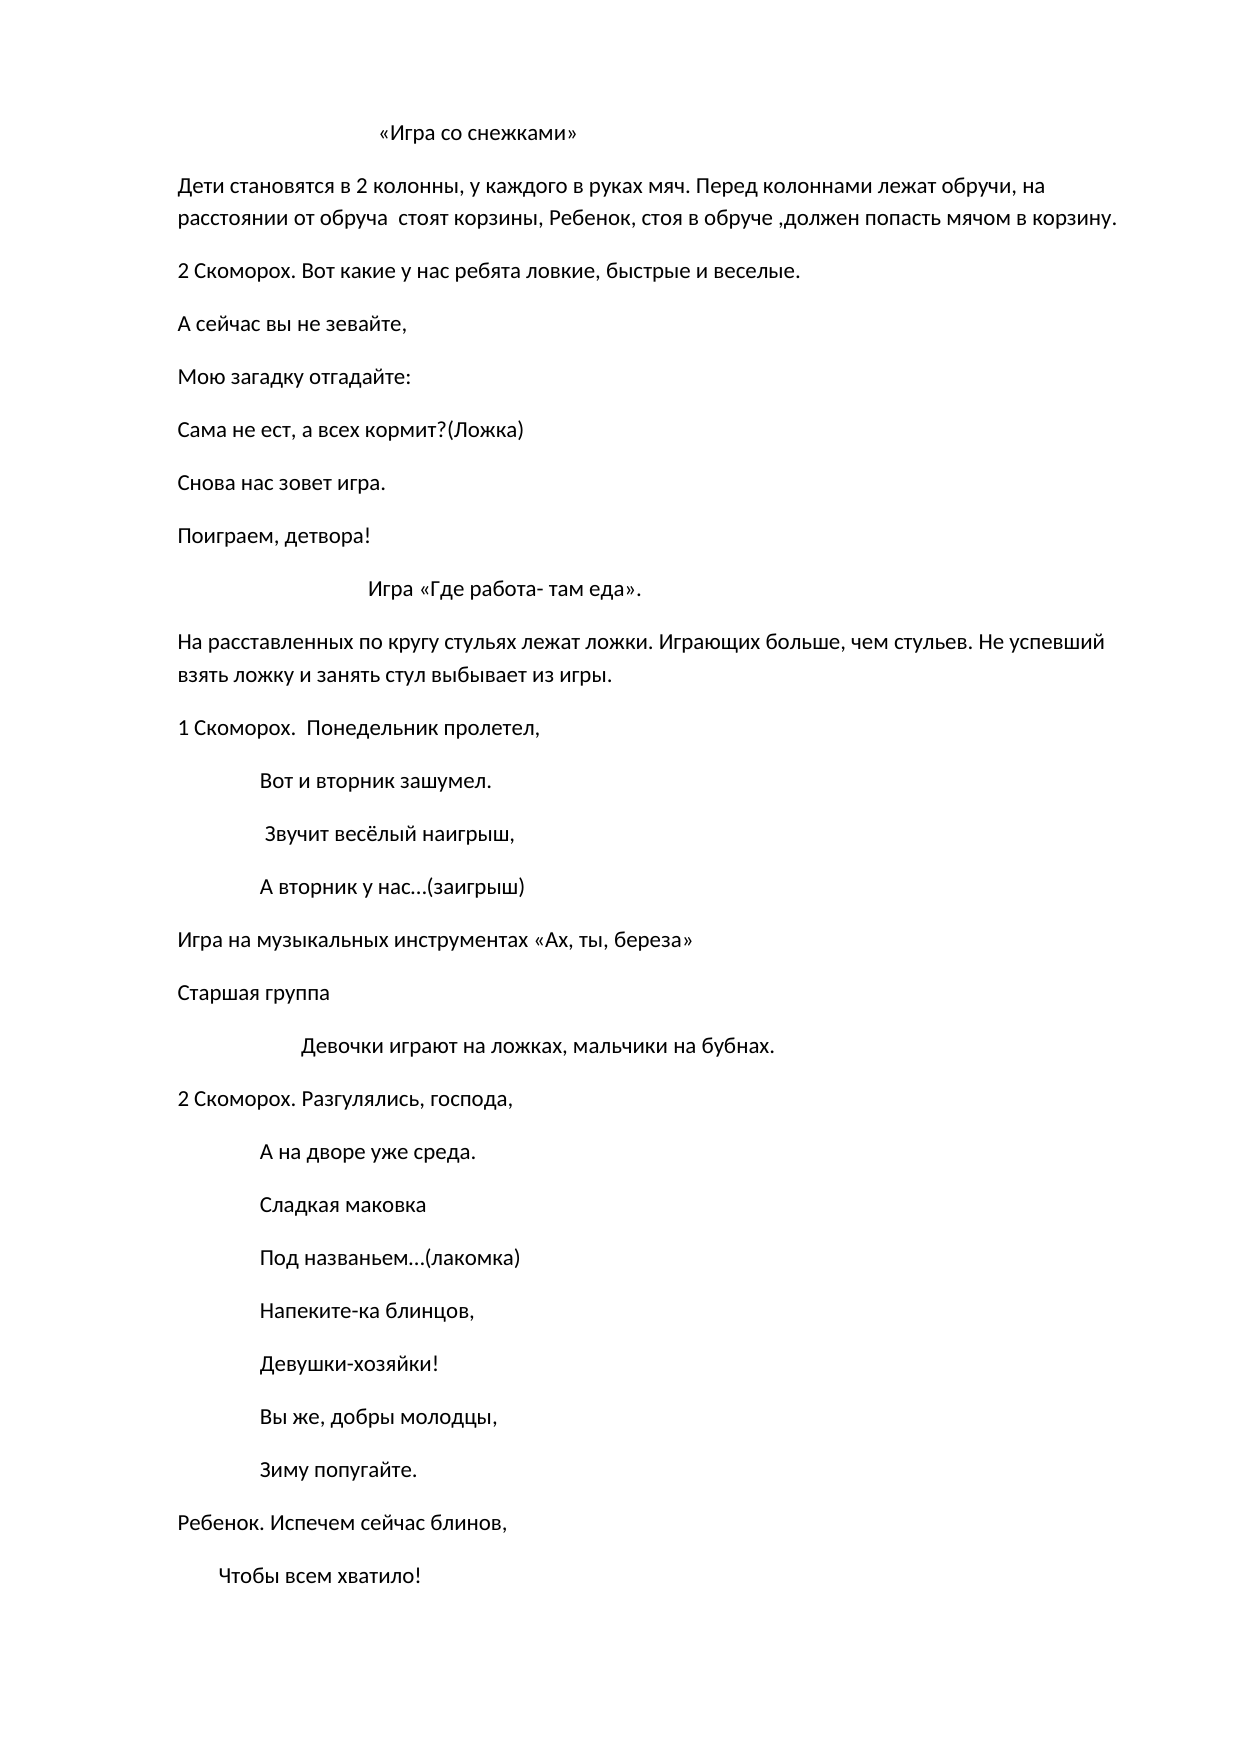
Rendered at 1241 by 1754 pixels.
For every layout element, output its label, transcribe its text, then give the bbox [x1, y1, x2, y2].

text Снова нас зовет игра. [177, 468, 1152, 496]
text Чтобы всем хватило! [177, 1561, 1152, 1589]
text Девушки-хозяйки! [177, 1349, 1152, 1377]
text Поиграем, детвора! [177, 521, 1152, 549]
text Мою загадку отгадайте: [177, 362, 1152, 390]
text Ребенок. Испечем сейчас блинов, [177, 1508, 1152, 1536]
text Игра «Где работа- там еда». [177, 574, 1152, 602]
text Зиму попугайте. [177, 1455, 1152, 1483]
text Старшая группа [177, 978, 1152, 1006]
text Дети становятся в 2 колонны, у каждого в руках мяч. Перед колоннами лежат обручи, на расстоянии от обруча стоят корзины, Ребенок, стоя в обруче ,должен попасть мячом в корзину. [177, 171, 1152, 231]
text Девочки играют на ложках, мальчики на бубнах. [177, 1031, 1152, 1059]
text 1 Скоморох. Понедельник пролетел, [177, 713, 1152, 741]
text Напеките-ка блинцов, [177, 1296, 1152, 1324]
text Под названьем…(лакомка) [177, 1243, 1152, 1271]
text Игра на музыкальных инструментах «Ах, ты, береза» [177, 925, 1152, 953]
text «Игра со снежками» [177, 118, 1152, 146]
text На расставленных по кругу стульях лежат ложки. Играющих больше, чем стульев. Не успевший взять ложку и занять стул выбывает из игры. [177, 627, 1152, 688]
text Сладкая маковка [177, 1190, 1152, 1218]
text 2 Скоморох. Вот какие у нас ребята ловкие, быстрые и веселые. [177, 256, 1152, 284]
text А вторник у нас…(заигрыш) [177, 872, 1152, 900]
text Вот и вторник зашумел. [177, 766, 1152, 794]
text 2 Скоморох. Разгулялись, господа, [177, 1084, 1152, 1112]
text А сейчас вы не зевайте, [177, 309, 1152, 337]
text Вы же, добры молодцы, [177, 1402, 1152, 1430]
text Звучит весёлый наигрыш, [177, 819, 1152, 847]
text Сама не ест, а всех кормит?(Ложка) [177, 415, 1152, 443]
text А на дворе уже среда. [177, 1137, 1152, 1165]
